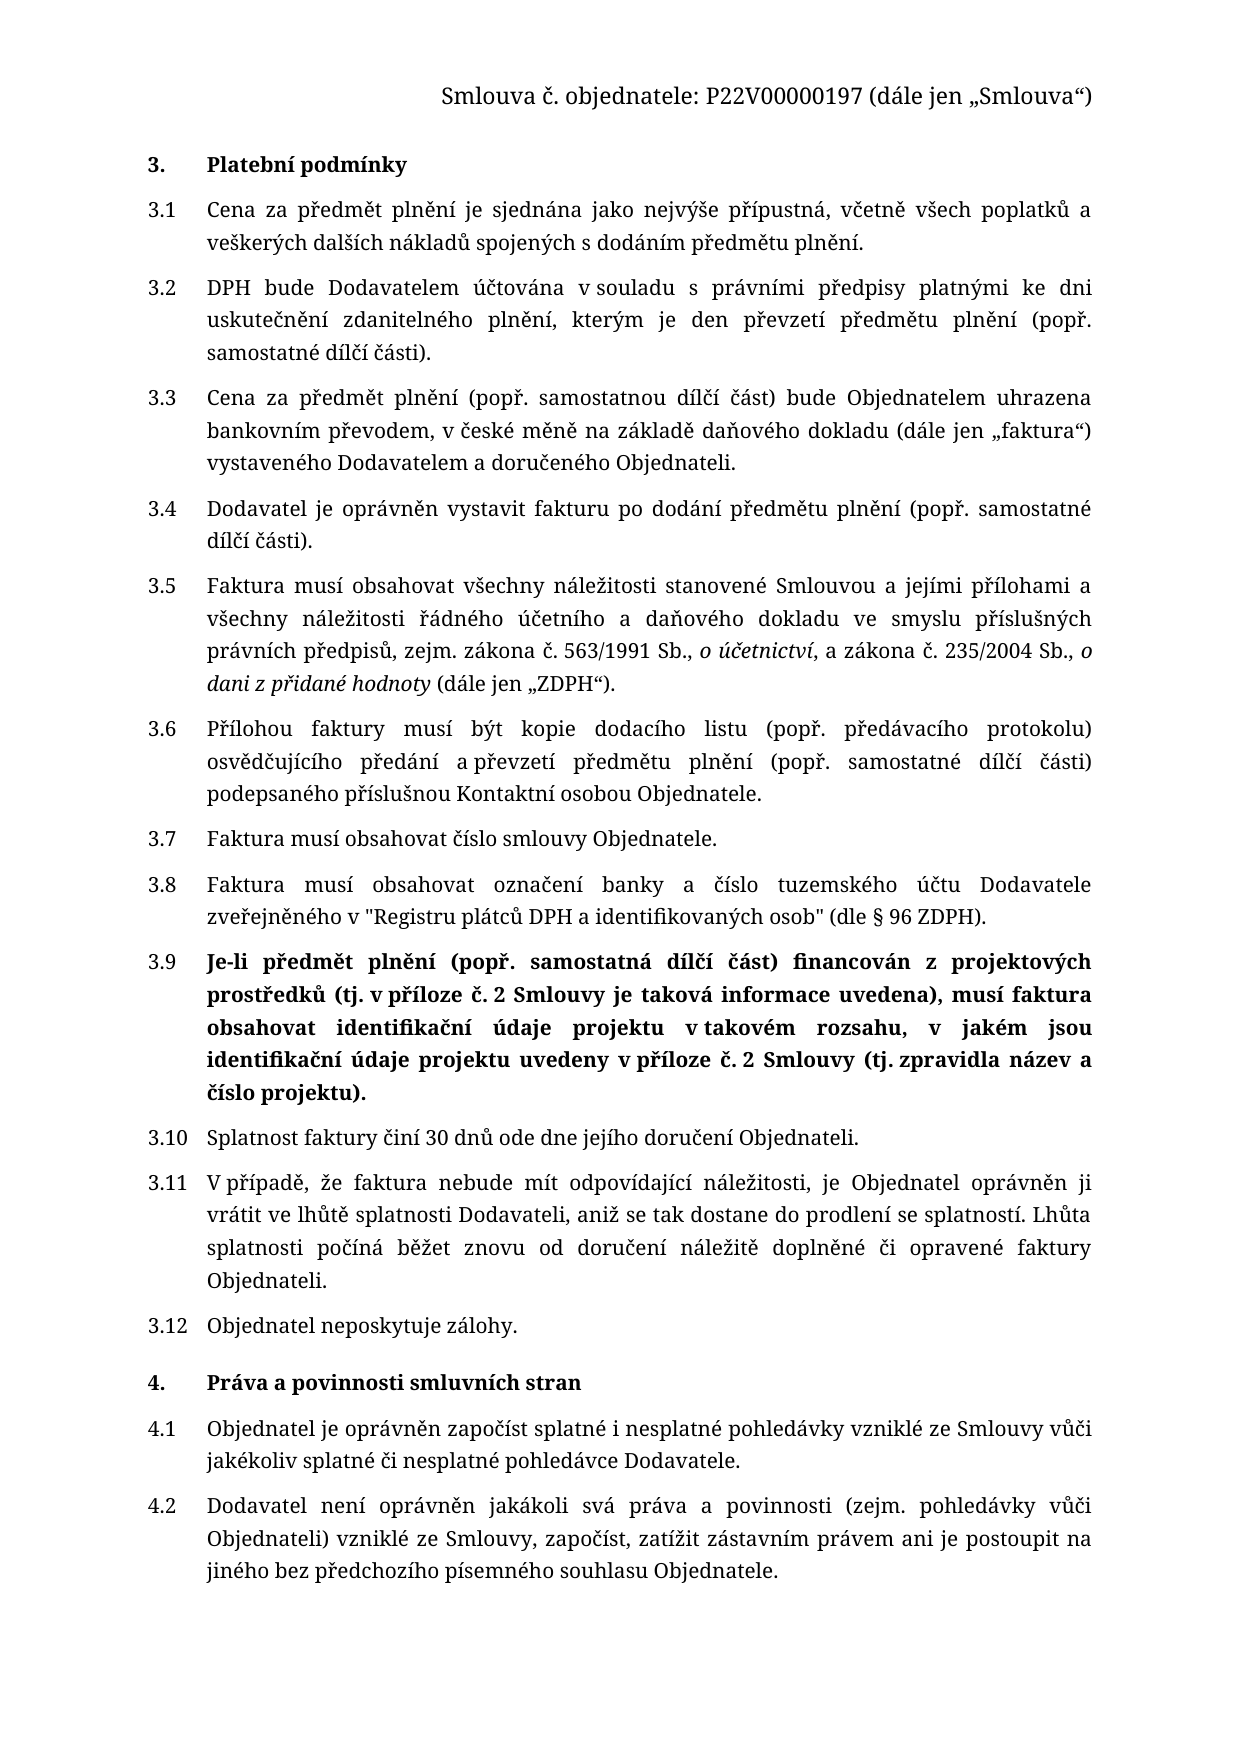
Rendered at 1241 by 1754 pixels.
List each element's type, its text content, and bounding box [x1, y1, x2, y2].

list Faktura musí obsahovat označení banky a číslo tuzemského účtu Dodavatele zveřejněného v "Registru plátců DPH a identifikovaných osob" (dle § 96 ZDPH). [148, 870, 1093, 931]
list Cena za předmět plnění je sjednána jako nejvýše přípustná, včetně všech poplatků a veškerých dalších nákladů spojených s dodáním předmětu plnění. [148, 195, 1093, 256]
list Práva a povinnosti smluvních stran [148, 1368, 1093, 1397]
list Platební podmínky [148, 150, 1093, 179]
list Faktura musí obsahovat všechny náležitosti stanovené Smlouvou a jejími přílohami a všechny náležitosti řádného účetního a daňového dokladu ve smyslu příslušných právních předpisů, zejm. zákona č. 563/1991 Sb., o účetnictví, a zákona č. 235/2004 Sb., o dani z přidané hodnoty (dále jen „ZDPH“). [148, 571, 1093, 698]
list Cena za předmět plnění (popř. samostatnou dílčí část) bude Objednatelem uhrazena bankovním převodem, v české měně na základě daňového dokladu (dále jen „faktura“) vystaveného Dodavatelem a doručeného Objednateli. [148, 383, 1093, 477]
list Dodavatel není oprávněn jakákoli svá práva a povinnosti (zejm. pohledávky vůči Objednateli) vzniklé ze Smlouvy, započíst, zatížit zástavním právem ani je postoupit na jiného bez předchozího písemného souhlasu Objednatele. [148, 1491, 1093, 1585]
list Faktura musí obsahovat číslo smlouvy Objednatele. [148, 824, 1093, 853]
list Dodavatel je oprávněn vystavit fakturu po dodání předmětu plnění (popř. samostatné dílčí části). [148, 494, 1093, 555]
list Splatnost faktury činí 30 dnů ode dne jejího doručení Objednateli. [148, 1123, 1093, 1151]
list V případě, že faktura nebude mít odpovídající náležitosti, je Objednatel oprávněn ji vrátit ve lhůtě splatnosti Dodavateli, aniž se tak dostane do prodlení se splatností. Lhůta splatnosti počíná běžet znovu od doručení náležitě doplněné či opravené faktury Objednateli. [148, 1168, 1093, 1294]
list Objednatel je oprávněn započíst splatné i nesplatné pohledávky vzniklé ze Smlouvy vůči jakékoliv splatné či nesplatné pohledávce Dodavatele. [148, 1414, 1093, 1475]
list Je-li předmět plnění (popř. samostatná dílčí část) financován z projektových prostředků (tj. v příloze č. 2 Smlouvy je taková informace uvedena), musí faktura obsahovat identifikační údaje projektu v takovém rozsahu, v jakém jsou identifikační údaje projektu uvedeny v příloze č. 2 Smlouvy (tj. zpravidla název a číslo projektu). [148, 947, 1093, 1106]
list Přílohou faktury musí být kopie dodacího listu (popř. předávacího protokolu) osvědčujícího předání a převzetí předmětu plnění (popř. samostatné dílčí části) podepsaného příslušnou Kontaktní osobou Objednatele. [148, 714, 1093, 808]
list Objednatel neposkytuje zálohy. [148, 1311, 1093, 1339]
list DPH bude Dodavatelem účtována v souladu s právními předpisy platnými ke dni uskutečnění zdanitelného plnění, kterým je den převzetí předmětu plnění (popř. samostatné dílčí části). [148, 273, 1093, 367]
